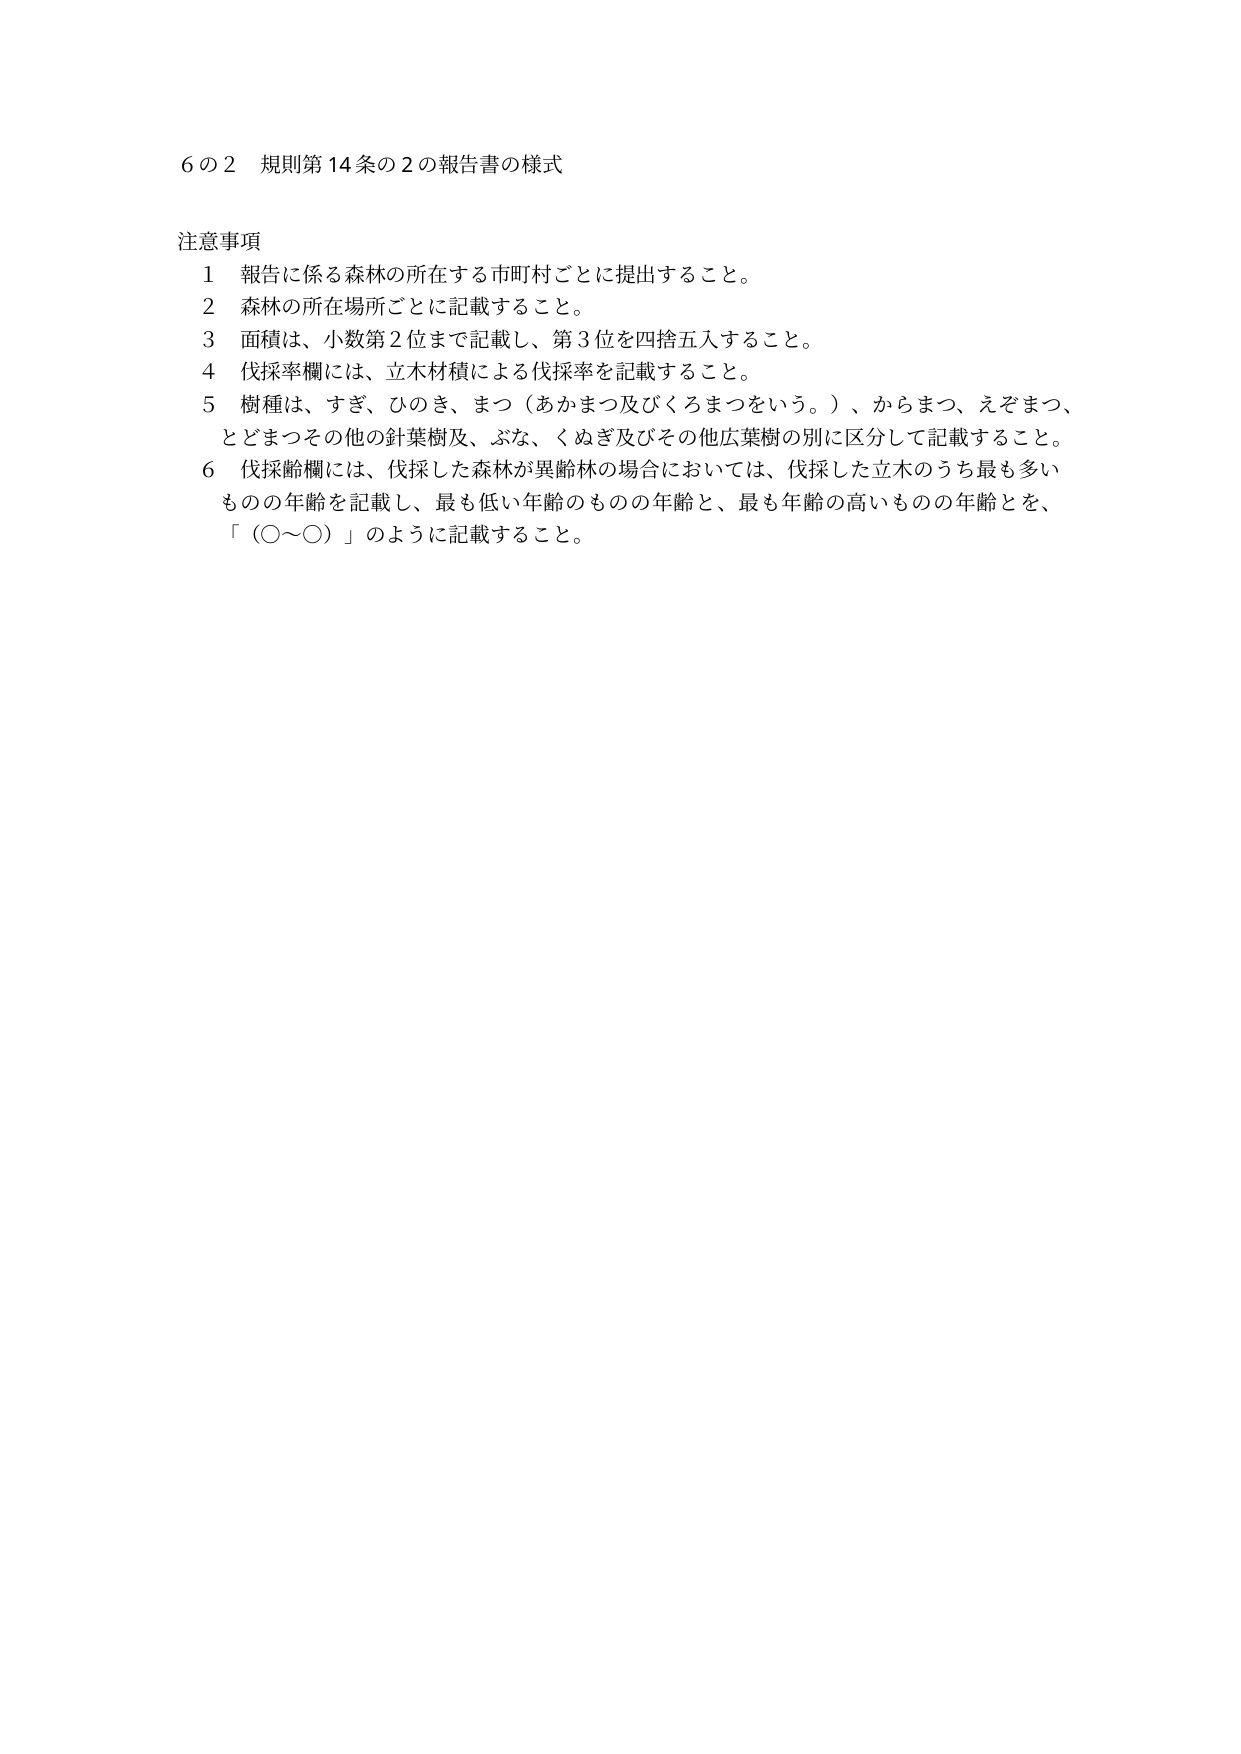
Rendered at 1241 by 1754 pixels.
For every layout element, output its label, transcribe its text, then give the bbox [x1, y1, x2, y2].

text ５ 樹種は、すぎ、ひのき、まつ（あかまつ及びくろまつをいう。）、からまつ、えぞまつ、とどまつその他の針葉樹及、ぶな、くぬぎ及びその他広葉樹の別に区分して記載すること。 [177, 387, 1063, 452]
text １ 報告に係る森林の所在する市町村ごとに提出すること。 [177, 257, 1063, 289]
text ６ 伐採齢欄には、伐採した森林が異齢林の場合においては、伐採した立木のうち最も多いものの年齢を記載し、最も低い年齢のものの年齢と、最も年齢の高いものの年齢とを、「（○～○）」のように記載すること。 [177, 452, 1063, 550]
text ４ 伐採率欄には、立木材積による伐採率を記載すること。 [177, 354, 1063, 387]
text ３ 面積は、小数第２位まで記載し、第３位を四捨五入すること。 [177, 322, 1063, 354]
text 注意事項 [177, 224, 1063, 257]
text ２ 森林の所在場所ごとに記載すること。 [177, 289, 1063, 322]
